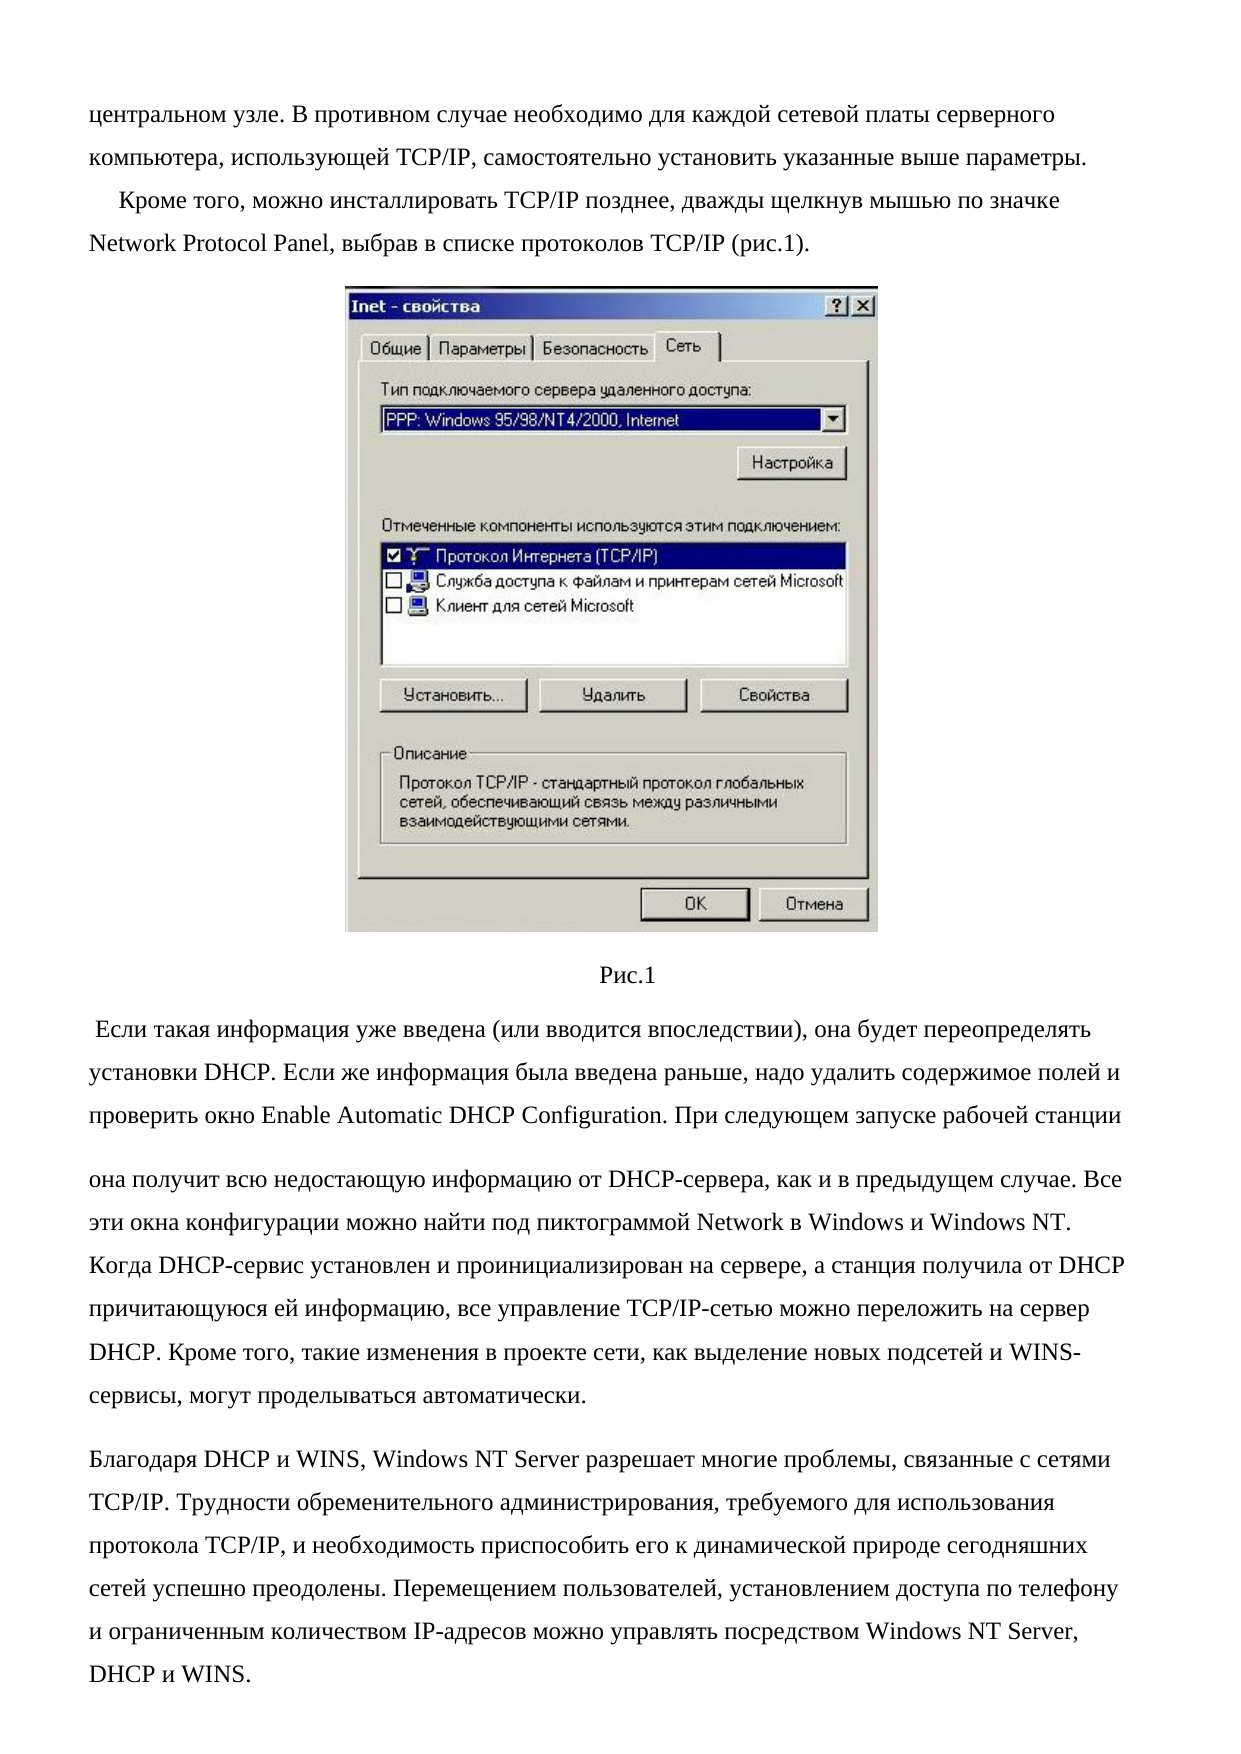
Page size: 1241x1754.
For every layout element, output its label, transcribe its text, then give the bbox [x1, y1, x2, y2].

picture [345, 286, 878, 932]
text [89, 99, 1137, 171]
text она получит всю недостающую информацию от DHCP-сервера, как и в предыдущем случае. Все эти окна конфигурации можно найти под пиктограммой Network в Windows и Windows NT. Когда DHCP-сервис установлен и проинициализирован на сервере, а станция получила от DHCP причитающуюся ей информацию, все управление TCP/IP-сетью можно переложить на сервер DHCP. Кроме того, такие изменения в проекте сети, как выделение новых подсетей и WINS-сервисы, могут проделываться автоматически. [89, 1164, 1137, 1408]
text Если такая информация уже введена (или вводится впоследствии), она будет переопределять установки DHCP. Если же информация была введена раньше, надо удалить содержимое полей и проверить окно Enable Automatic DHCP Configuration. При следующем запуске рабочей станции [89, 1014, 1137, 1129]
text Благодаря DHCP и WINS, Windows NT Server разрешает многие проблемы, связанные с сетями TCP/IP. Трудности обременительного администрирования, требуемого для использования протокола TCP/IP, и необходимость приспособить его к динамической природе сегодняшних сетей успешно преодолены. Перемещением пользователей, установлением доступа по телефону и ограниченным количеством IP-адресов можно управлять посредством Windows NT Server, DHCP и WINS. [89, 1444, 1137, 1688]
text Кроме того, можно инсталлировать TCP/IP позднее, дважды щелкнув мышью по значке Network Protocol Panel, выбрав в списке протоколов TCP/IP (рис.1). [89, 185, 1137, 257]
